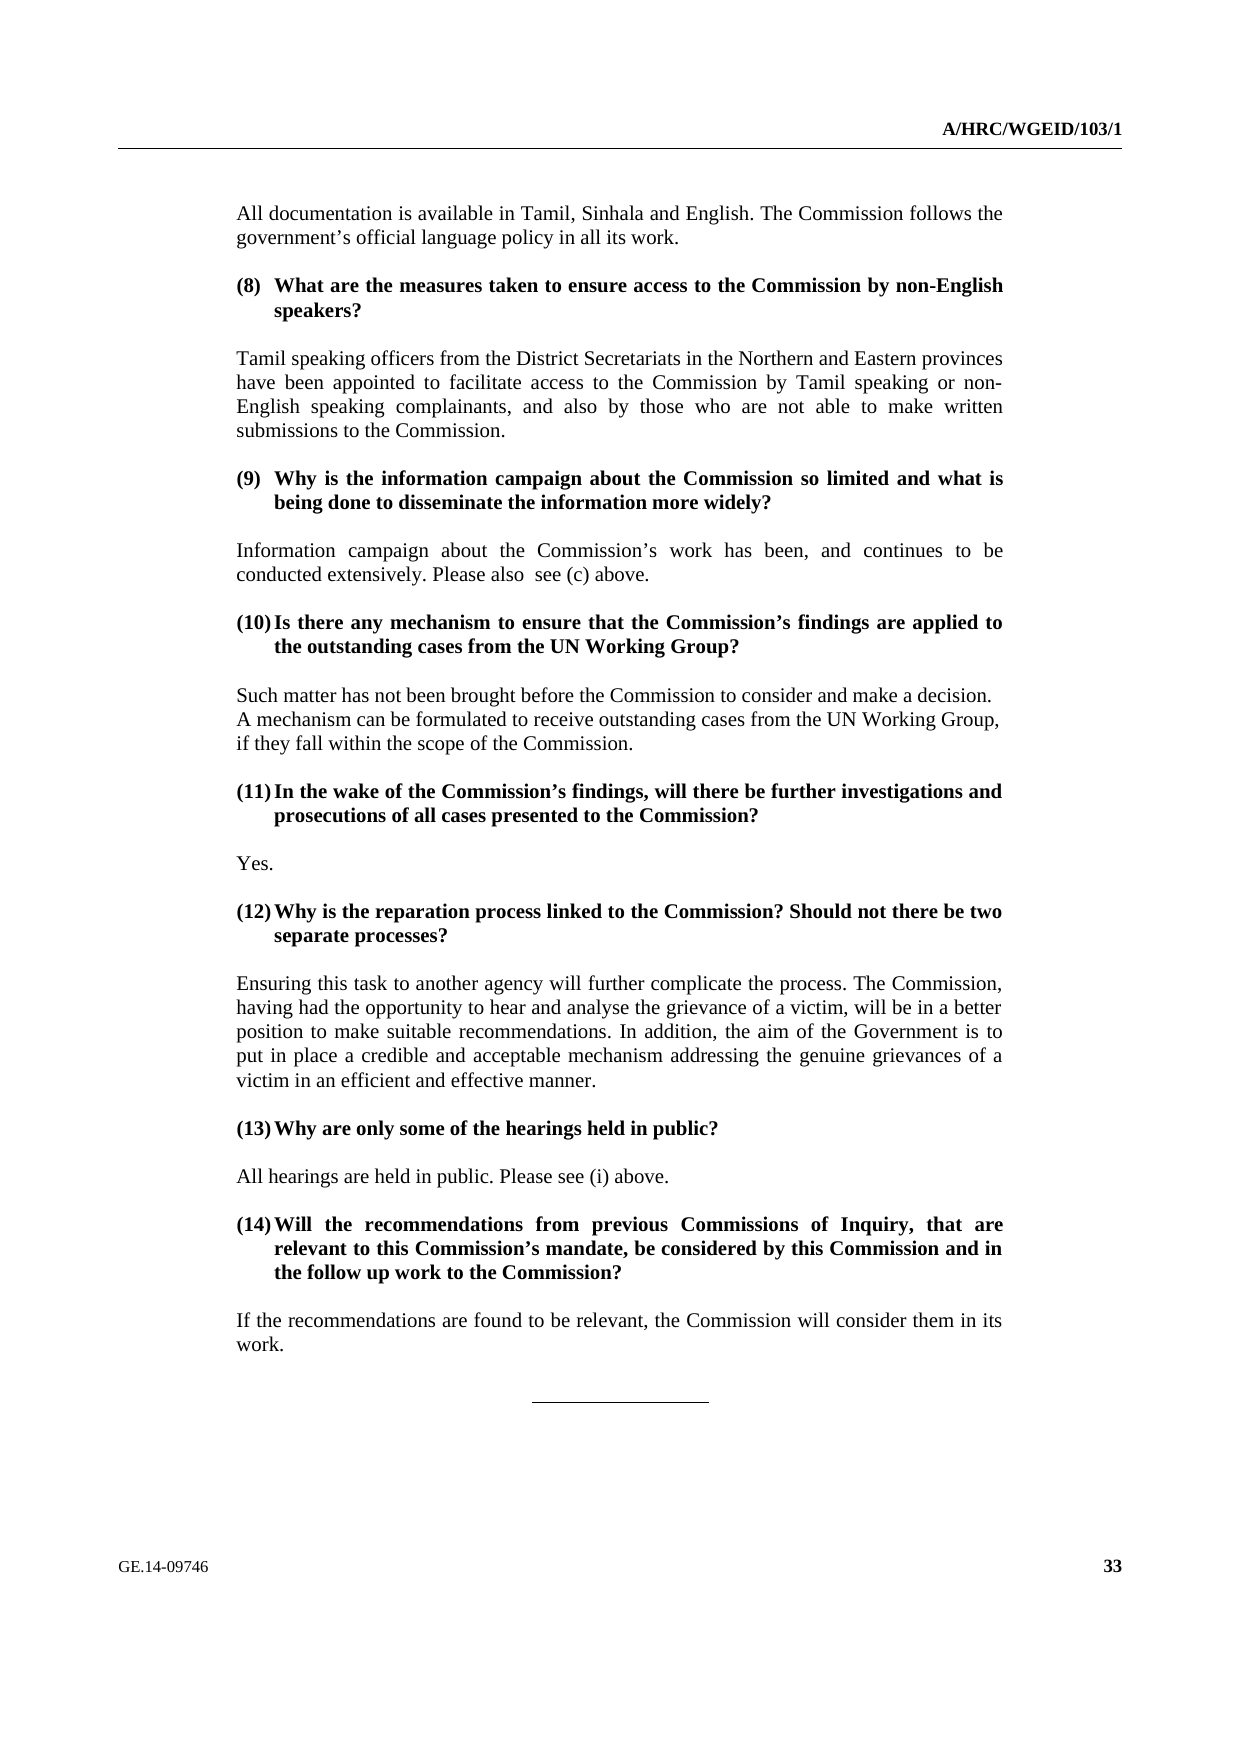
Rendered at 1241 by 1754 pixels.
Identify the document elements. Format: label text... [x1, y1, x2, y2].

list If the recommendations are found to be relevant, the Commission will consider them in its work. [236, 1308, 1004, 1356]
list In the wake of the Commission’s findings, will there be further investigations and prosecutions of all cases presented to the Commission? [236, 779, 1004, 827]
list Will the recommendations from previous Commissions of Inquiry, that are relevant to this Commission’s mandate, be considered by this Commission and in the follow up work to the Commission? [236, 1212, 1004, 1284]
list What are the measures taken to ensure access to the Commission by non-English speakers? [236, 273, 1004, 322]
list Why is the reparation process linked to the Commission? Should not there be two separate processes? [236, 899, 1004, 947]
list Why are only some of the hearings held in public? [236, 1116, 1004, 1140]
list Tamil speaking officers from the District Secretariats in the Northern and Eastern provinces have been appointed to facilitate access to the Commission by Tamil speaking or non-English speaking complainants, and also by those who are not able to make written submissions to the Commission. [236, 346, 1004, 442]
list Is there any mechanism to ensure that the Commission’s findings are applied to the outstanding cases from the UN Working Group? [236, 610, 1004, 658]
list Such matter has not been brought before the Commission to consider and make a decision. A mechanism can be formulated to receive outstanding cases from the UN Working Group, if they fall within the scope of the Commission. [236, 682, 1004, 755]
list Why is the information campaign about the Commission so limited and what is being done to disseminate the information more widely? [236, 466, 1004, 514]
list Yes. [236, 851, 1004, 875]
list All documentation is available in Tamil, Sinhala and English. The Commission follows the government’s official language policy in all its work. [236, 201, 1004, 249]
list Ensuring this task to another agency will further complicate the process. The Commission, having had the opportunity to hear and analyse the grievance of a victim, will be in a better position to make suitable recommendations. In addition, the aim of the Government is to put in place a credible and acceptable mechanism addressing the genuine grievances of a victim in an efficient and effective manner. [236, 971, 1004, 1092]
list Information campaign about the Commission’s work has been, and continues to be conducted extensively. Please also see (c) above. [236, 538, 1004, 586]
list All hearings are held in public. Please see (i) above. [236, 1164, 1004, 1188]
